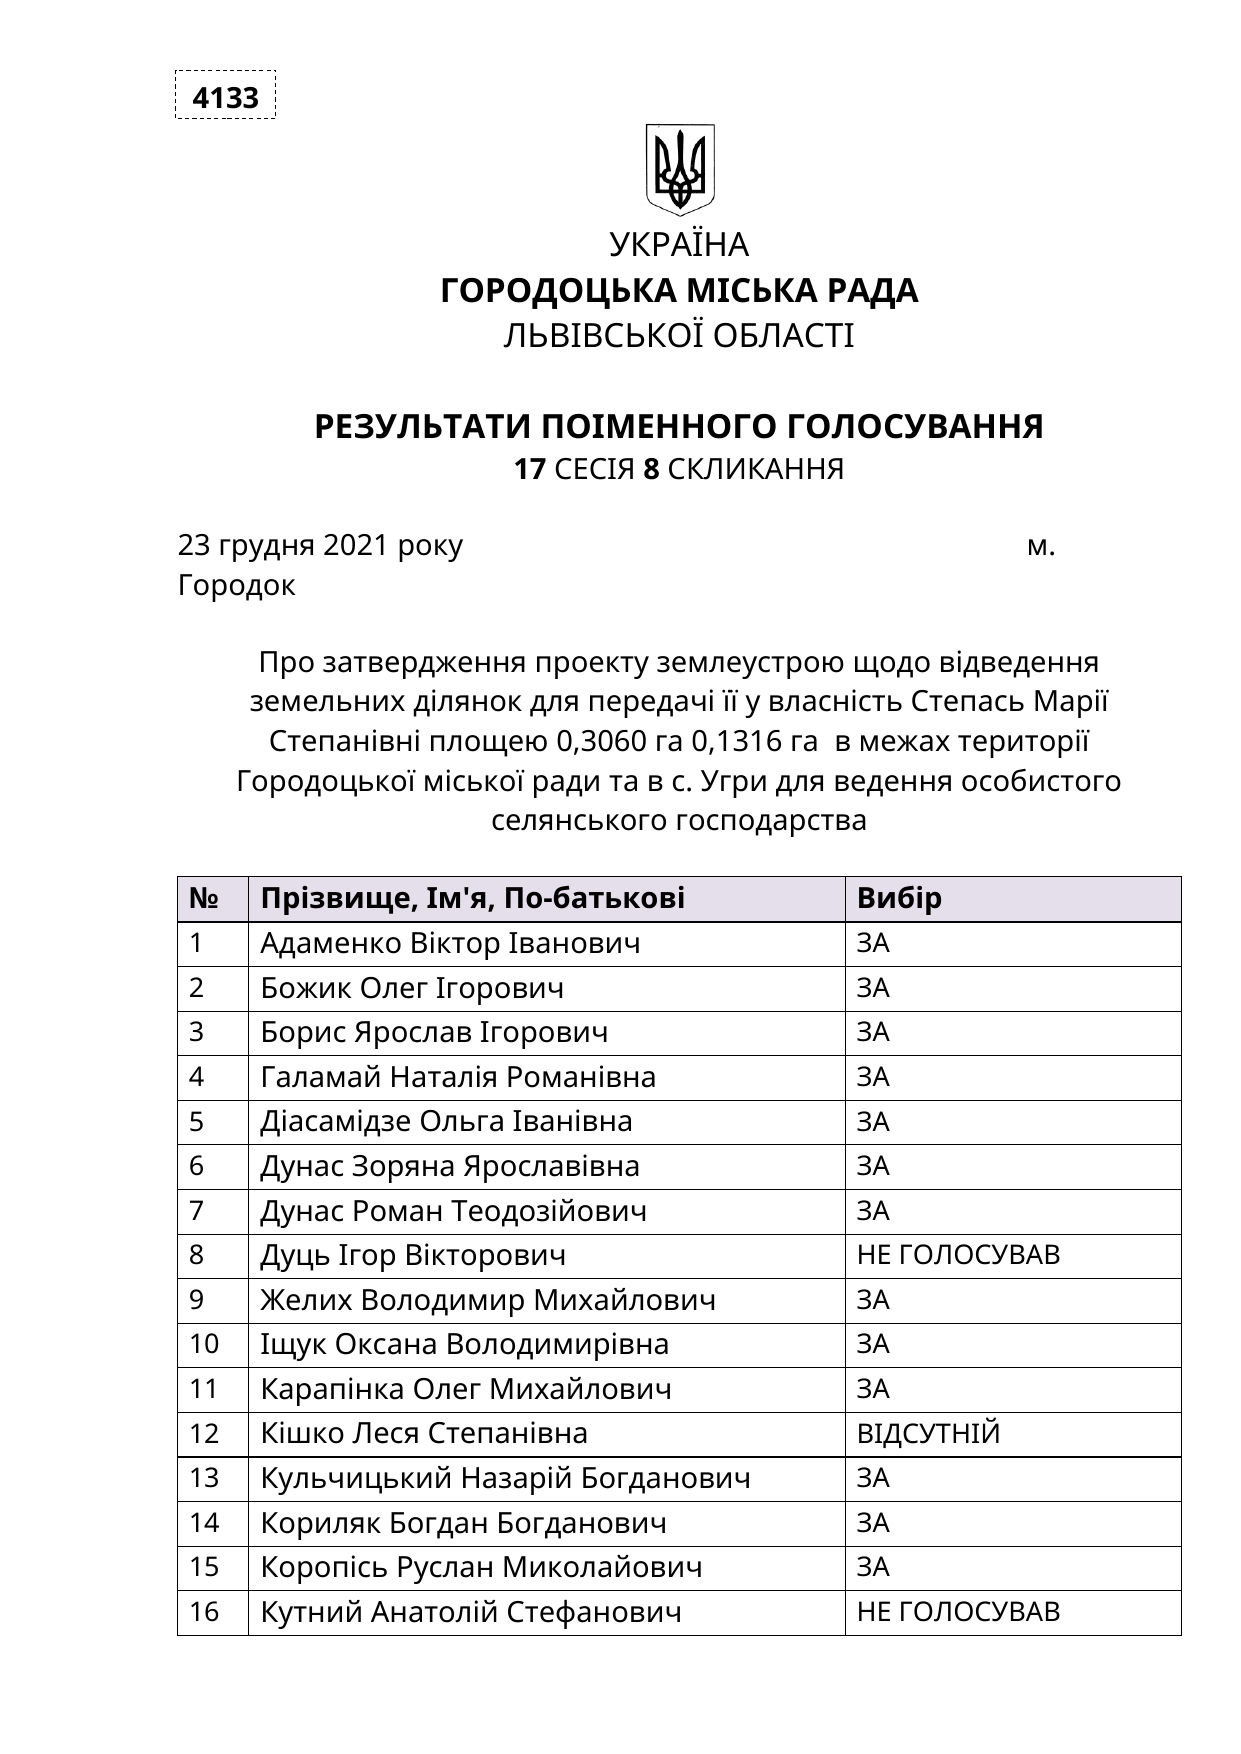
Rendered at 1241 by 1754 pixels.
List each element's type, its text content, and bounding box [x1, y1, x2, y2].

table_cell 6 [178, 1145, 248, 1189]
table_cell Коропісь Руслан Миколайович [249, 1547, 845, 1590]
table_cell Дунас Роман Теодозійович [249, 1190, 845, 1233]
table_cell 3 [178, 1012, 248, 1055]
table_cell Кішко Леся Степанівна [249, 1413, 845, 1456]
table_cell Кутний Анатолій Стефанович [249, 1591, 845, 1635]
table_cell ВІДСУТНІЙ [846, 1413, 1181, 1456]
table_cell 13 [178, 1458, 248, 1501]
table_cell ЗА [846, 1145, 1181, 1189]
text 17 СЕСІЯ 8 СКЛИКАННЯ [177, 448, 1181, 488]
text УКРАЇНА [177, 221, 1181, 266]
table_cell Іщук Оксана Володимирівна [249, 1324, 845, 1367]
table_cell Дуць Ігор Вікторович [249, 1235, 845, 1278]
table_cell 7 [178, 1190, 248, 1233]
table_cell Галамай Наталія Романівна [249, 1056, 845, 1100]
table_cell 12 [178, 1413, 248, 1456]
table_cell Адаменко Віктор Іванович [249, 923, 845, 966]
table_cell 5 [178, 1101, 248, 1144]
table_cell 14 [178, 1502, 248, 1546]
table_cell Кориляк Богдан Богданович [249, 1502, 845, 1546]
table_cell 16 [178, 1591, 248, 1635]
text РЕЗУЛЬТАТИ ПОІМЕННОГО ГОЛОСУВАННЯ [177, 403, 1181, 448]
table_cell ЗА [846, 967, 1181, 1011]
table_cell Діасамідзе Ольга Іванівна [249, 1101, 845, 1144]
text Про затвердження проекту землеустрою щодо відведення земельних ділянок для передачі її у власність Степась Марії Степанівні площею 0,3060 га 0,1316 га в межах території Городоцької міської ради та в с. Угри для ведення особистого селянського господарства [177, 641, 1181, 839]
table_cell ЗА [846, 1547, 1181, 1590]
table_cell НЕ ГОЛОСУВАВ [846, 1235, 1181, 1278]
table_cell 1 [178, 923, 248, 966]
table_cell ЗА [846, 1279, 1181, 1323]
table_cell Желих Володимир Михайлович [249, 1279, 845, 1323]
table_cell ЗА [846, 1458, 1181, 1501]
table_cell ЗА [846, 923, 1181, 966]
table_cell 8 [178, 1235, 248, 1278]
table_cell ЗА [846, 1012, 1181, 1055]
table_cell 10 [178, 1324, 248, 1367]
table_cell 2 [178, 967, 248, 1011]
table_cell Дунас Зоряна Ярославівна [249, 1145, 845, 1189]
table_cell Кульчицький Назарій Богданович [249, 1458, 845, 1501]
table_cell 9 [178, 1279, 248, 1323]
table_cell ЗА [846, 1368, 1181, 1412]
table_cell Карапінка Олег Михайлович [249, 1368, 845, 1412]
table_cell НЕ ГОЛОСУВАВ [846, 1591, 1181, 1635]
table_header Прізвище, Ім'я, По-батькові [249, 877, 845, 921]
table_cell 4 [178, 1056, 248, 1100]
table_header № [178, 877, 248, 921]
table_header Вибір [846, 877, 1181, 921]
table_cell ЗА [846, 1324, 1181, 1367]
table_cell Божик Олег Ігорович [249, 967, 845, 1011]
table_cell ЗА [846, 1502, 1181, 1546]
table_cell ЗА [846, 1101, 1181, 1144]
table_cell ЗА [846, 1190, 1181, 1233]
text ГОРОДОЦЬКА МІСЬКА РАДА [177, 266, 1181, 312]
table_cell 15 [178, 1547, 248, 1590]
table_cell ЗА [846, 1056, 1181, 1100]
table_cell Борис Ярослав Ігорович [249, 1012, 845, 1055]
text ЛЬВІВСЬКОЇ ОБЛАСТІ [177, 312, 1181, 357]
picture [633, 118, 726, 221]
table_cell 11 [178, 1368, 248, 1412]
text 23 грудня 2021 року м. Городок [177, 525, 1181, 604]
